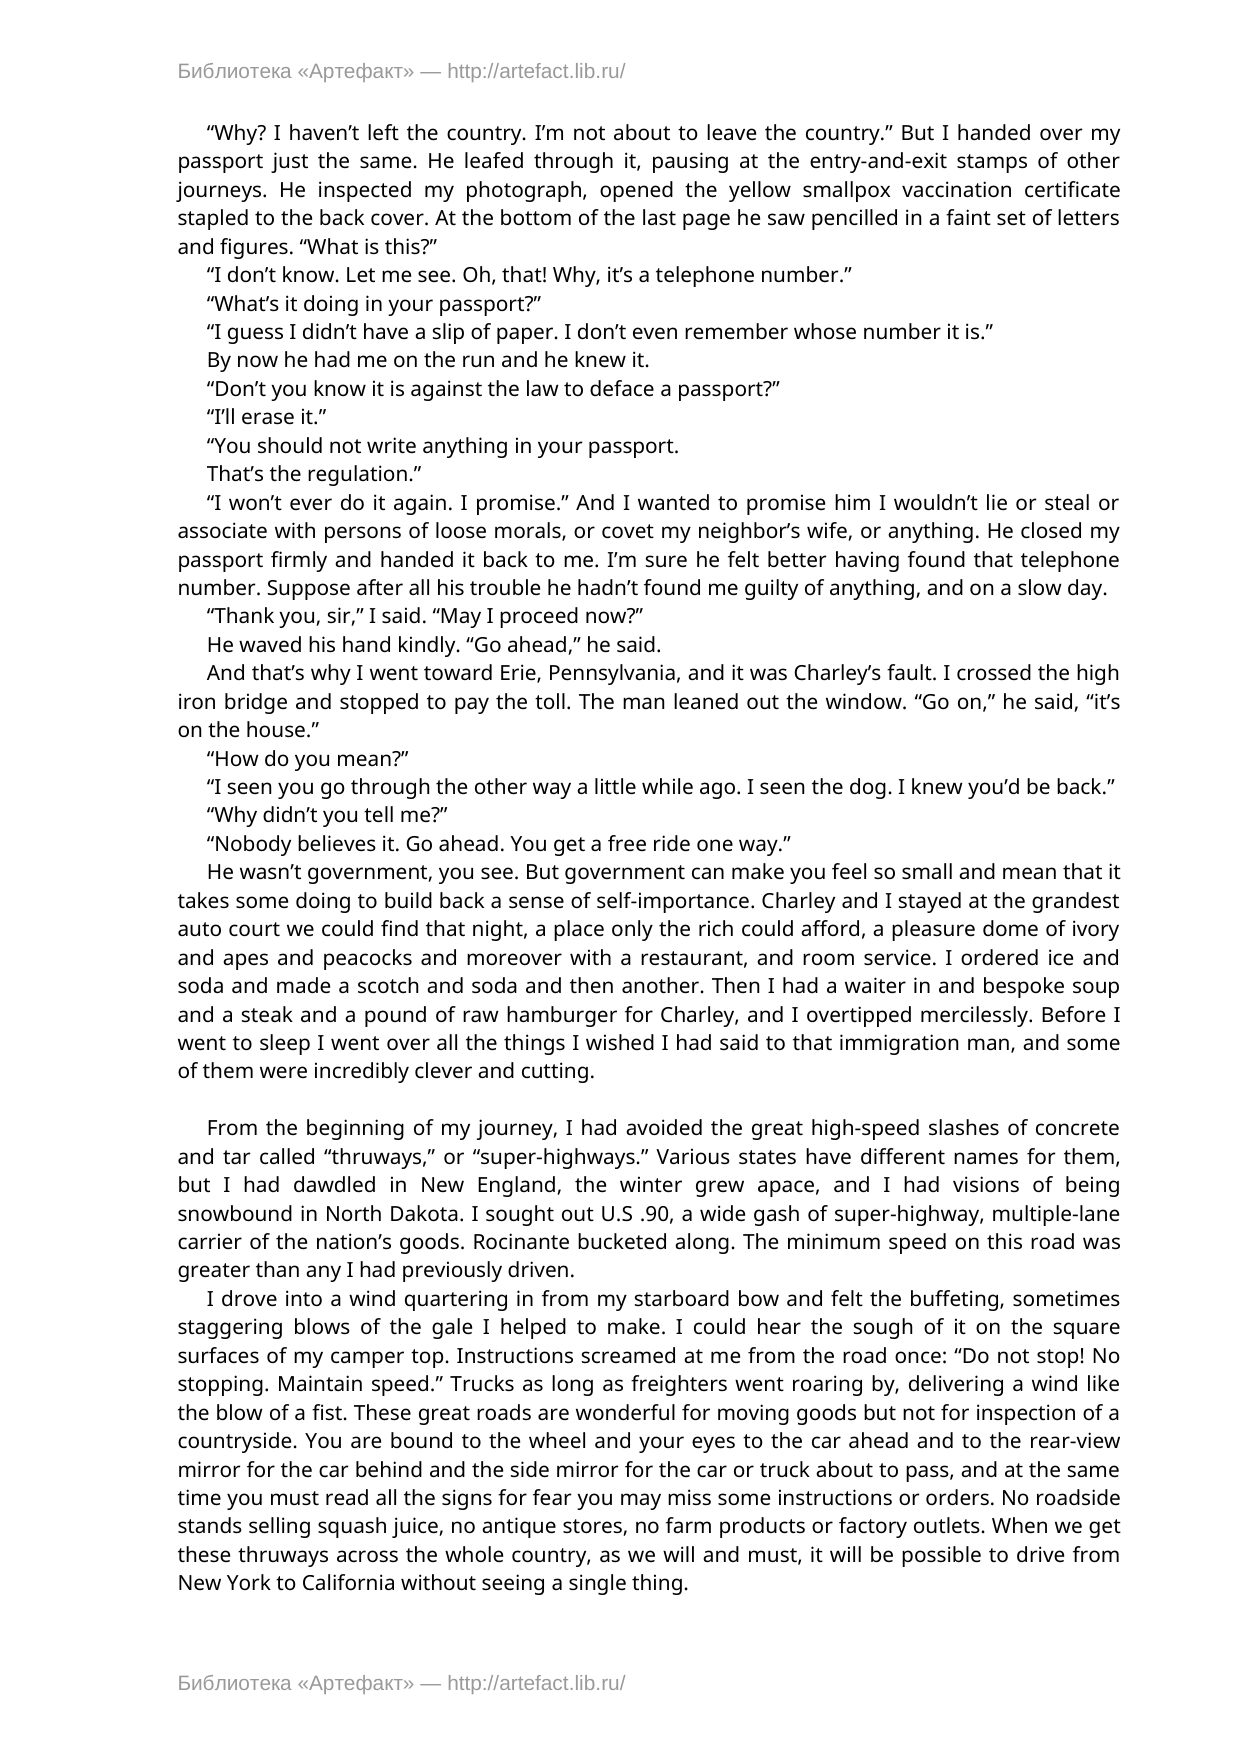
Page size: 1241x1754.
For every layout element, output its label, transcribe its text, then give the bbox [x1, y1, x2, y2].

text “Nobody believes it. Go ahead. You get a free ride one way.” [177, 829, 1122, 857]
text “Why? I haven’t left the country. I’m not about to leave the country.” But I handed over my passport just the same. He leafed through it, pausing at the entry-and-exit stamps of other journeys. He inspected my photograph, opened the yellow smallpox vaccination certificate stapled to the back cover. At the bottom of the last page he saw pencilled in a faint set of letters and figures. “What is this?” [177, 118, 1122, 260]
text And that’s why I went toward Erie, Pennsylvania, and it was Charley’s fault. I crossed the high iron bridge and stopped to pay the toll. The man leaned out the window. “Go on,” he said, “it’s on the house.” [177, 658, 1122, 744]
text By now he had me on the run and he knew it. [177, 346, 1122, 374]
text “I guess I didn’t have a slip of paper. I don’t even remember whose number it is.” [177, 317, 1122, 346]
text That’s the regulation.” [177, 459, 1122, 488]
text “Thank you, sir,” I said. “May I proceed now?” [177, 602, 1122, 630]
text “Don’t you know it is against the law to deface a passport?” [177, 374, 1122, 402]
text I drove into a wind quartering in from my starboard bow and felt the buffeting, sometimes staggering blows of the gale I helped to make. I could hear the sough of it on the square surfaces of my camper top. Instructions screamed at me from the road once: “Do not stop! No stopping. Maintain speed.” Trucks as long as freighters went roaring by, delivering a wind like the blow of a fist. These great roads are wonderful for moving goods but not for inspection of a countryside. You are bound to the wheel and your eyes to the car ahead and to the rear-view mirror for the car behind and the side mirror for the car or truck about to pass, and at the same time you must read all the signs for fear you may miss some instructions or orders. No roadside stands selling squash juice, no antique stores, no farm products or factory outlets. When we get these thruways across the whole country, as we will and must, it will be possible to drive from New York to California without seeing a single thing. [177, 1284, 1122, 1597]
text “I seen you go through the other way a little while ago. I seen the dog. I knew you’d be back.” [177, 772, 1122, 801]
text “You should not write anything in your passport. [177, 431, 1122, 459]
text “What’s it doing in your passport?” [177, 289, 1122, 317]
text He wasn’t government, you see. But government can make you feel so small and mean that it takes some doing to build back a sense of self-importance. Charley and I stayed at the grandest auto court we could find that night, a place only the rich could afford, a pleasure dome of ivory and apes and peacocks and moreover with a restaurant, and room service. I ordered ice and soda and made a scotch and soda and then another. Then I had a waiter in and bespoke soup and a steak and a pound of raw hamburger for Charley, and I overtipped mercilessly. Before I went to sleep I went over all the things I wished I had said to that immigration man, and some of them were incredibly clever and cutting. [177, 857, 1122, 1085]
text “I won’t ever do it again. I promise.” And I wanted to promise him I wouldn’t lie or steal or associate with persons of loose morals, or covet my neighbor’s wife, or anything. He closed my passport firmly and handed it back to me. I’m sure he felt better having found that telephone number. Suppose after all his trouble he hadn’t found me guilty of anything, and on a slow day. [177, 488, 1122, 602]
text “Why didn’t you tell me?” [177, 801, 1122, 829]
text “How do you mean?” [177, 744, 1122, 772]
text He waved his hand kindly. “Go ahead,” he said. [177, 630, 1122, 658]
text “I’ll erase it.” [177, 402, 1122, 431]
text “I don’t know. Let me see. Oh, that! Why, it’s a telephone number.” [177, 260, 1122, 289]
text From the beginning of my journey, I had avoided the great high-speed slashes of concrete and tar called “thruways,” or “super-highways.” Various states have different names for them, but I had dawdled in New England, the winter grew apace, and I had visions of being snowbound in North Dakota. I sought out U.S .90, a wide gash of super-highway, multiple-lane carrier of the nation’s goods. Rocinante bucketed along. The minimum speed on this road was greater than any I had previously driven. [177, 1113, 1122, 1284]
